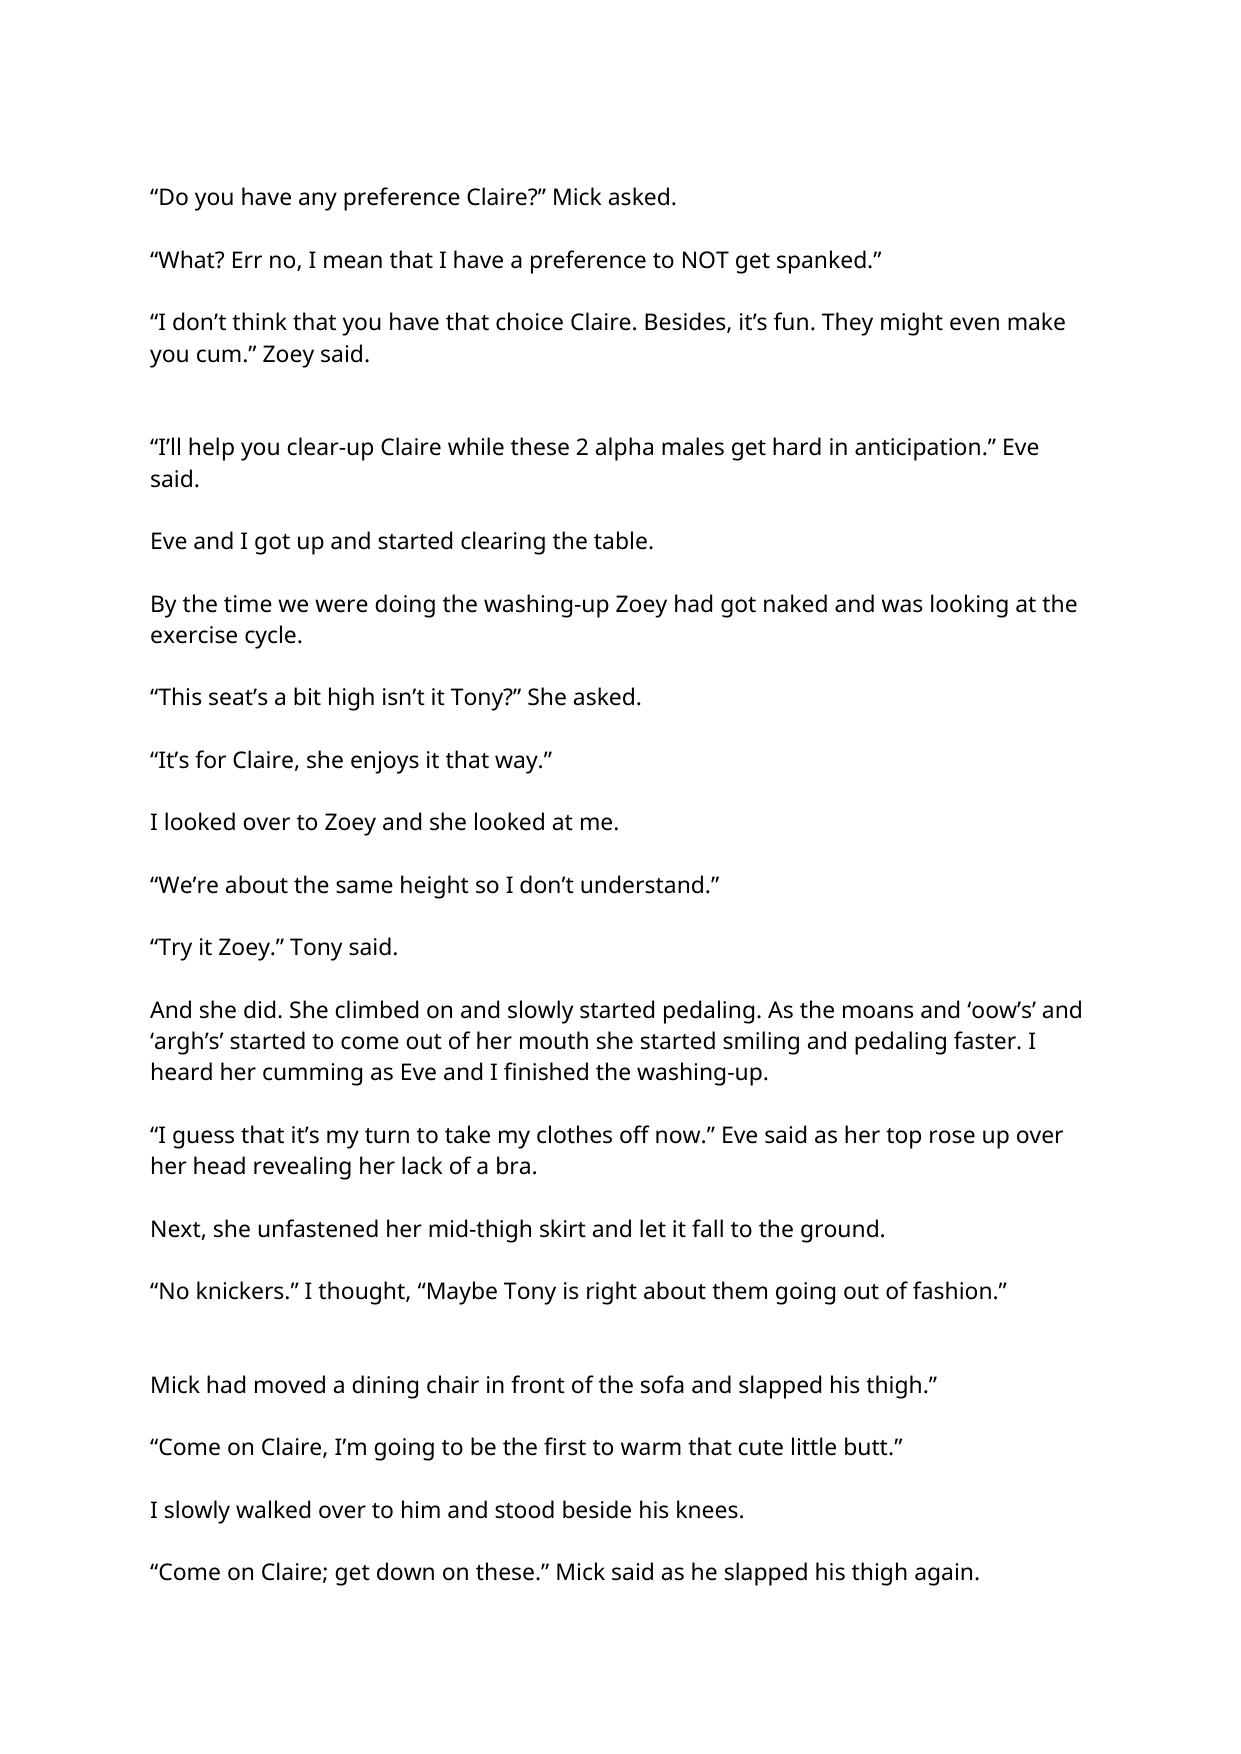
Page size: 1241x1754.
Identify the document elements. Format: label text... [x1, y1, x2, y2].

text “I’ll help you clear-up Claire while these 2 alpha males get hard in anticipation.” Eve said. [150, 431, 1090, 494]
text “Come on Claire, I’m going to be the first to warm that cute little butt.” [150, 1431, 1090, 1462]
text “This seat’s a bit high isn’t it Tony?” She asked. [150, 681, 1090, 712]
text I slowly walked over to him and stood beside his knees. [150, 1494, 1090, 1525]
text “Try it Zoey.” Tony said. [150, 931, 1090, 962]
text “We’re about the same height so I don’t understand.” [150, 869, 1090, 900]
text Mick had moved a dining chair in front of the sofa and slapped his thigh.” [150, 1369, 1090, 1400]
text By the time we were doing the washing-up Zoey had got naked and was looking at the exercise cycle. [150, 587, 1090, 650]
text “Do you have any preference Claire?” Mick asked. [150, 181, 1090, 212]
text Eve and I got up and started clearing the table. [150, 525, 1090, 556]
text Next, she unfastened her mid-thigh skirt and let it fall to the ground. [150, 1212, 1090, 1244]
text And she did. She climbed on and slowly started pedaling. As the moans and ‘oow’s’ and ‘argh’s’ started to come out of her mouth she started smiling and pedaling faster. I heard her cumming as Eve and I finished the washing-up. [150, 994, 1090, 1087]
text “It’s for Claire, she enjoys it that way.” [150, 744, 1090, 775]
text “Come on Claire; get down on these.” Mick said as he slapped his thigh again. [150, 1556, 1090, 1587]
text “I guess that it’s my turn to take my clothes off now.” Eve said as her top rose up over her head revealing her lack of a bra. [150, 1119, 1090, 1181]
text “What? Err no, I mean that I have a preference to NOT get spanked.” [150, 244, 1090, 275]
text I looked over to Zoey and she looked at me. [150, 806, 1090, 837]
text “No knickers.” I thought, “Maybe Tony is right about them going out of fashion.” [150, 1275, 1090, 1306]
text “I don’t think that you have that choice Claire. Besides, it’s fun. They might even make you cum.” Zoey said. [150, 306, 1090, 369]
